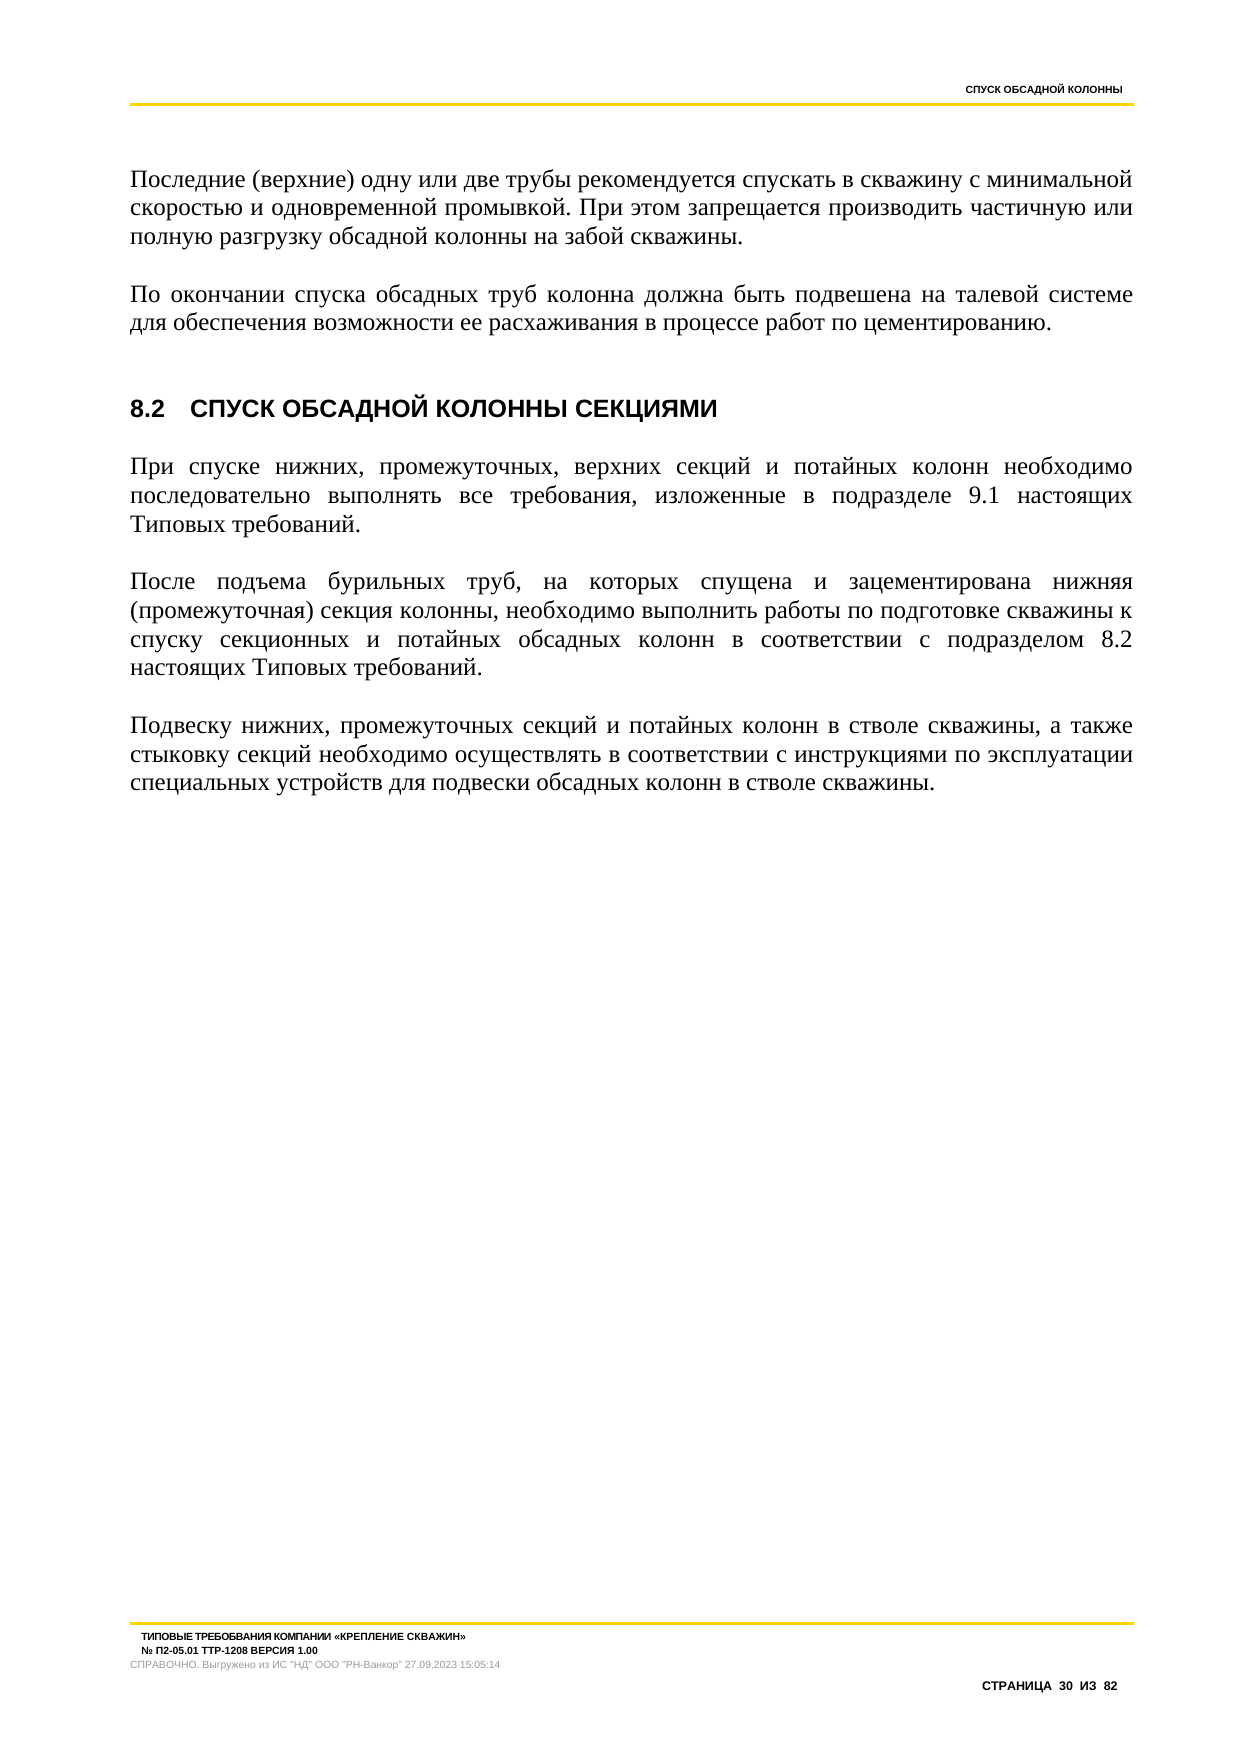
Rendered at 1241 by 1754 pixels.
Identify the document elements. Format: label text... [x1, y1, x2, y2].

text При спуске нижних, промежуточных, верхних секций и потайных колонн необходимо последовательно выполнять все требования, изложенные в подразделе 9.1 настоящих Типовых требований. [130, 451, 1134, 537]
text СПУСК ОБСАДНОЙ КОЛОННЫ СЕКЦИЯМИ [130, 394, 1134, 422]
text По окончании спуска обсадных труб колонна должна быть подвешена на талевой системе для обеспечения возможности ее расхаживания в процессе работ по цементированию. [130, 279, 1134, 336]
text После подъема бурильных труб, на которых спущена и зацементирована нижняя (промежуточная) секция колонны, необходимо выполнить работы по подготовке скважины к спуску секционных и потайных обсадных колонн в соответствии с подразделом 8.2 настоящих Типовых требований. [130, 566, 1134, 681]
text Последние (верхние) одну или две трубы рекомендуется спускать в скважину с минимальной скоростью и одновременной промывкой. При этом запрещается производить частичную или полную разгрузку обсадной колонны на забой скважины. [130, 164, 1134, 250]
text Подвеску нижних, промежуточных секций и потайных колонн в стволе скважины, а также стыковку секций необходимо осуществлять в соответствии с инструкциями по эксплуатации специальных устройств для подвески обсадных колонн в стволе скважины. [130, 710, 1134, 796]
